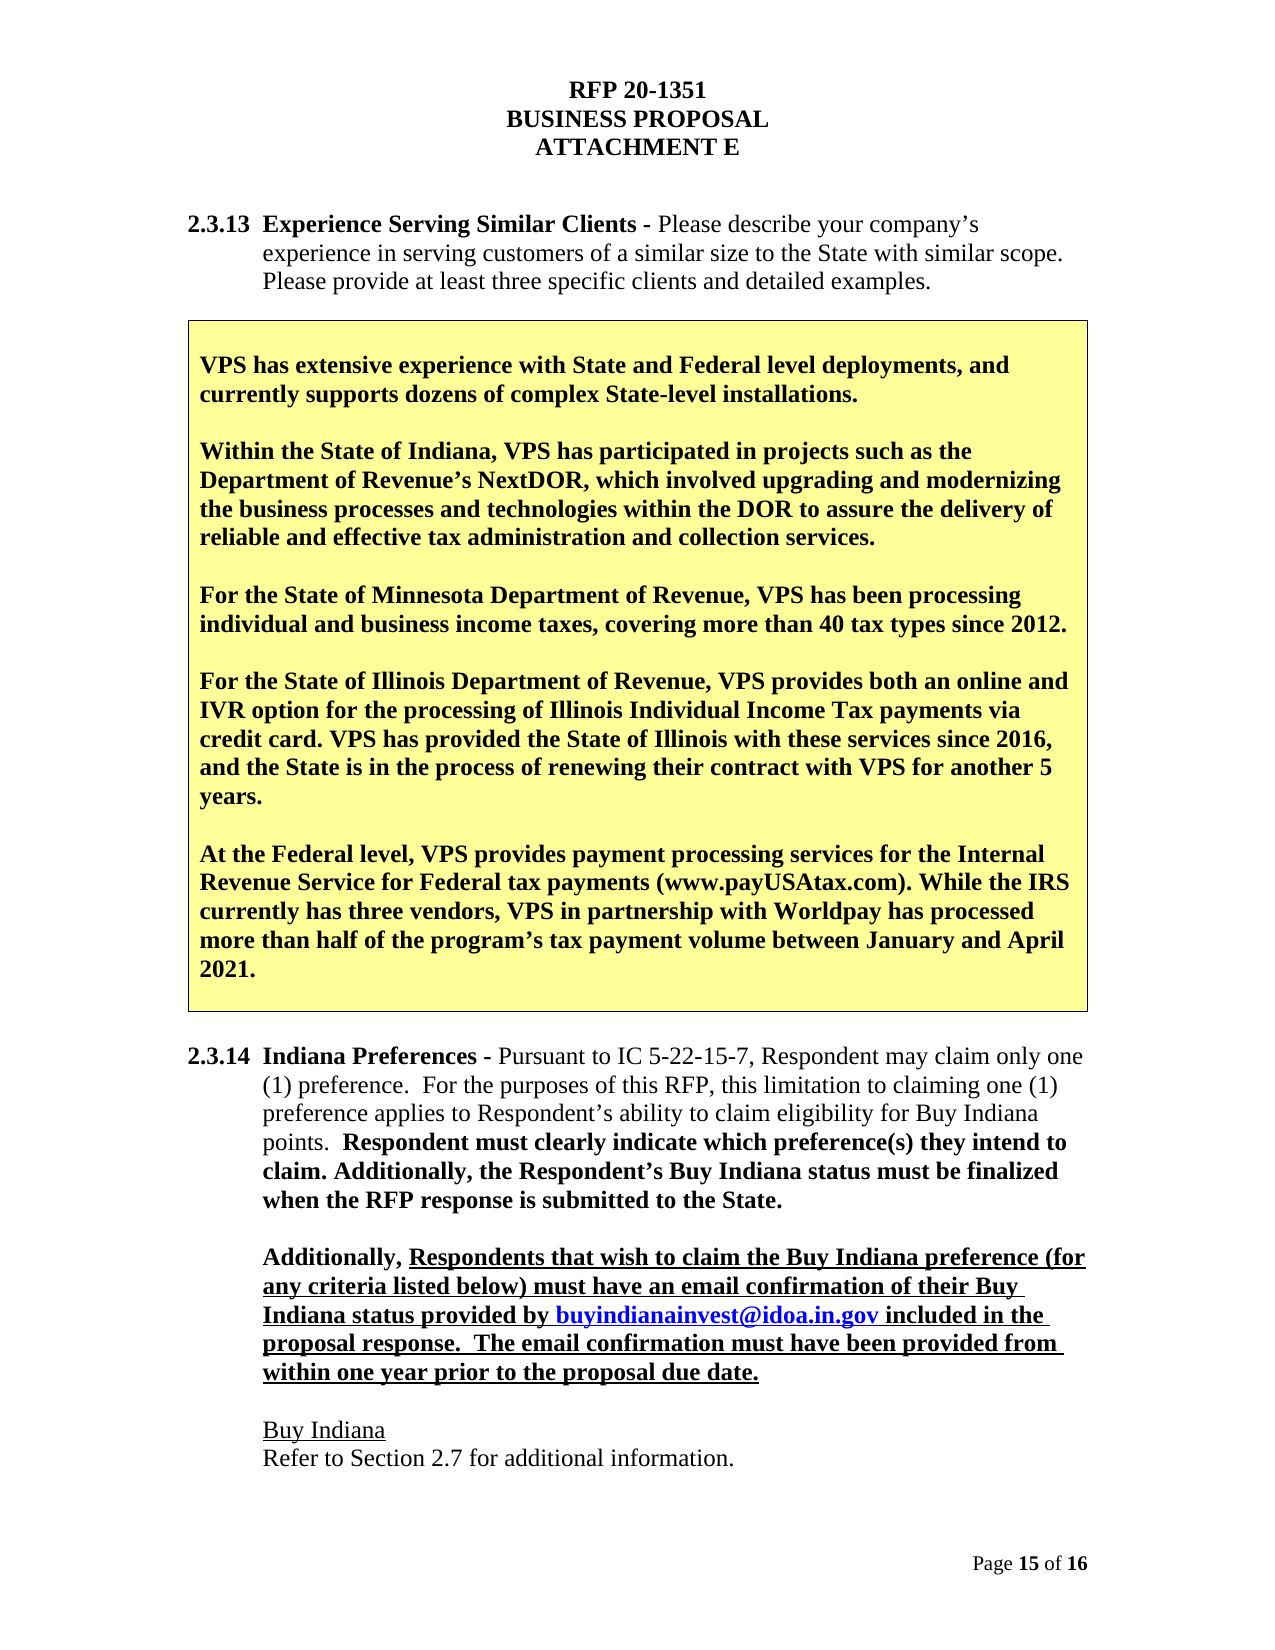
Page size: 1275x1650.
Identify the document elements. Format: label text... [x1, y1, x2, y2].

text Refer to Section 2.7 for additional information. [262, 1443, 1087, 1472]
table_header VPS has extensive experience with State and Federal level deployments, and currently supports dozens of complex State-level installations. Within the State of Indiana, VPS has participated in projects such as the Department of Revenue’s NextDOR, which involved upgrading and modernizing the business processes and technologies within the DOR to assure the delivery of reliable and effective tax administration and collection services. For the State of Minnesota Department of Revenue, VPS has been processing individual and business income taxes, covering more than 40 tax types since 2012. For the State of Illinois Department of Revenue, VPS provides both an online and IVR option for the processing of Illinois Individual Income Tax payments via credit card. VPS has provided the State of Illinois with these services since 2016, and the State is in the process of renewing their contract with VPS for another 5 years. At the Federal level, VPS provides payment processing services for the Internal Revenue Service for Federal tax payments (www.payUSAtax.com). While the IRS currently has three vendors, VPS in partnership with Worldpay has processed more than half of the program’s tax payment volume between January and April 2021. [189, 321, 1087, 1011]
text Additionally, Respondents that wish to claim the Buy Indiana preference (for any criteria listed below) must have an email confirmation of their Buy Indiana status provided by buyindianainvest@idoa.in.gov included in the proposal response. The email confirmation must have been provided from within one year prior to the proposal due date. [262, 1242, 1087, 1386]
text Buy Indiana [187, 1415, 1087, 1443]
list Experience Serving Similar Clients - Please describe your company’s experience in serving customers of a similar size to the State with similar scope. Please provide at least three specific clients and detailed examples. [187, 209, 1087, 295]
list Indiana Preferences - Pursuant to IC 5-22-15-7, Respondent may claim only one (1) preference. For the purposes of this RFP, this limitation to claiming one (1) preference applies to Respondent’s ability to claim eligibility for Buy Indiana points. Respondent must clearly indicate which preference(s) they intend to claim. Additionally, the Respondent’s Buy Indiana status must be finalized when the RFP response is submitted to the State. [187, 1041, 1087, 1213]
